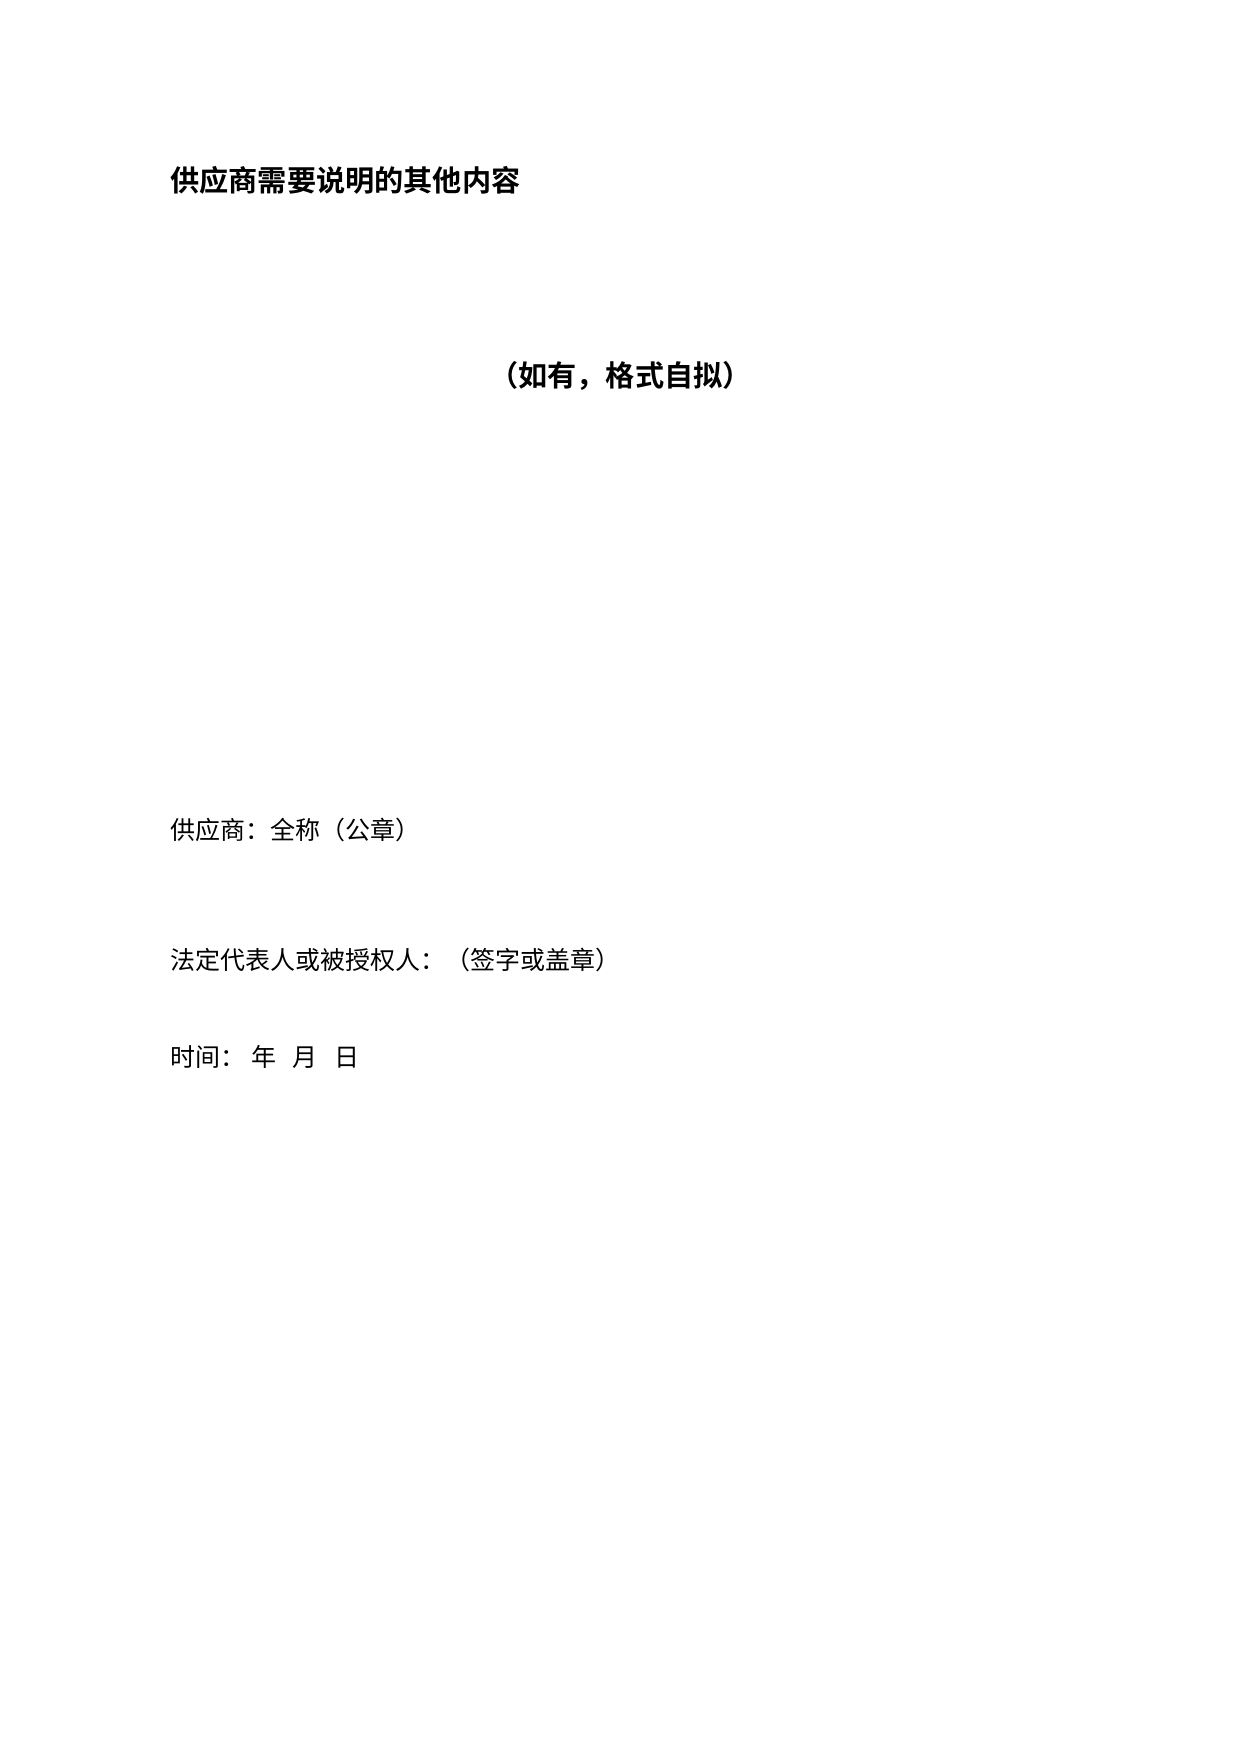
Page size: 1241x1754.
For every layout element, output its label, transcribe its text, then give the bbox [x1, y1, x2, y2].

text 法定代表人或被授权人：（签字或盖章） [170, 926, 1070, 991]
text （如有，格式自拟） [170, 341, 1070, 406]
text 供应商：全称（公章） [170, 796, 1070, 861]
text 供应商需要说明的其他内容 [170, 146, 1070, 211]
text 时间： 年 月 日 [170, 1023, 1070, 1088]
